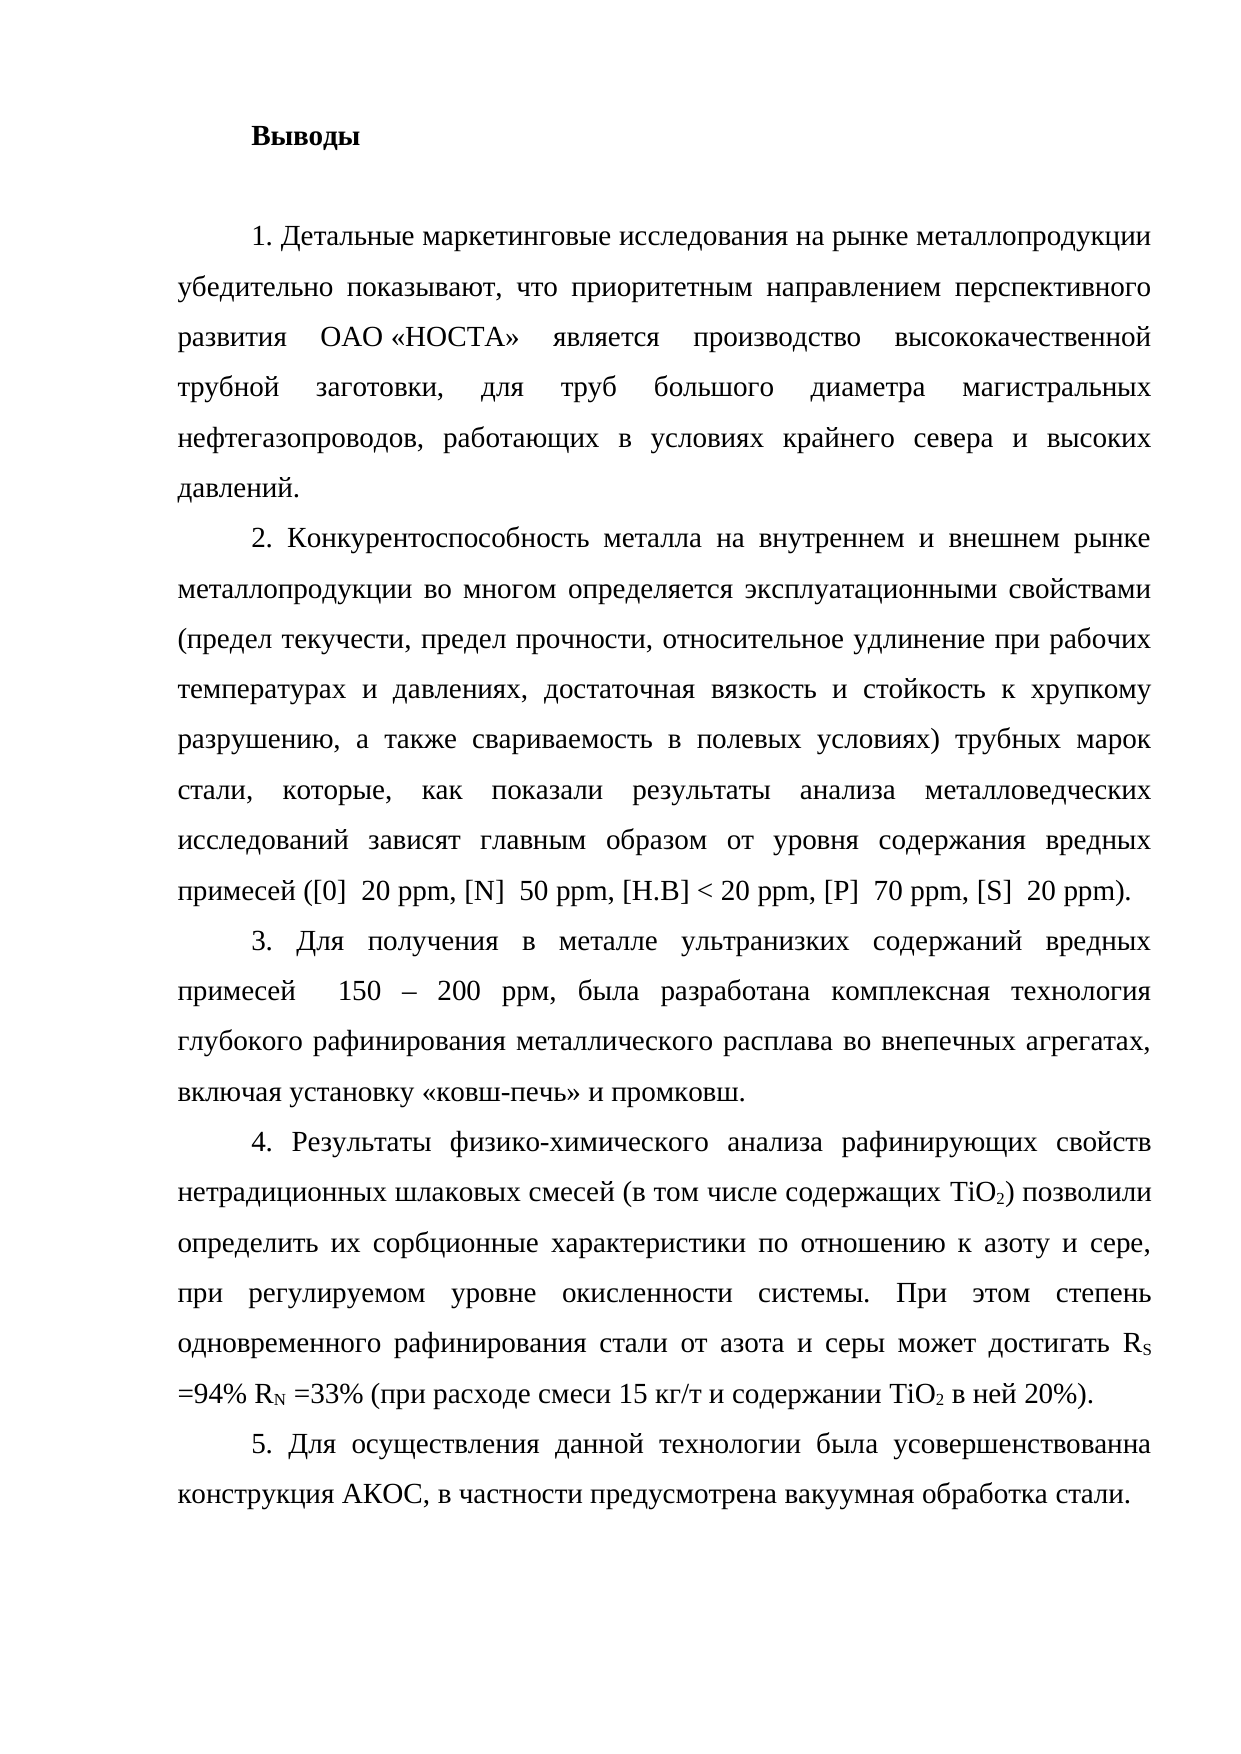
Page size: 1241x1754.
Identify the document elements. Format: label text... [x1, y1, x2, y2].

text 1. Детальные маркетинговые исследования на рынке металлопродукции убедительно показывают, что приоритетным направлением перспективного развития ОАО «НОСТА» является производство высококачественной трубной заготовки, для труб большого диаметра магистральных нефтегазопроводов, работающих в условиях крайнего севера и высоких давлений. [177, 219, 1152, 504]
text 3. Для получения в металле ультранизких содержаний вредных примесей 150 – 200 ррм, была разработана комплексная технология глубокого рафинирования металлического расплава во внепечных агрегатах, включая установку «ковш-печь» и промковш. [177, 923, 1152, 1108]
text 5. Для осуществления данной технологии была усовершенствованна конструкция АКОС, в частности предусмотрена вакуумная обработка стали. [177, 1426, 1152, 1510]
text 2. Конкурентоспособность металла на внутреннем и внешнем рынке металлопродукции во многом определяется эксплуатационными свойствами (предел текучести, предел прочности, относительное удлинение при рабочих температурах и давлениях, достаточная вязкость и стойкость к хрупкому разрушению, а также свариваемость в полевых условиях) трубных марок стали, которые, как показали результаты анализа металловедческих исследований зависят главным образом от уровня содержания вредных примесей ([0] 20 ppm, [N] 50 ppm, [H.B] < 20 ppm, [P] 70 ppm, [S] 20 ppm). [177, 521, 1152, 906]
text 4. Результаты физико-химического анализа рафинирующих свойств нетрадиционных шлаковых смесей (в том числе содержащих TiO2) позволили определить их сорбционные характеристики по отношению к азоту и сере, при регулируемом уровне окисленности системы. При этом степень одновременного рафинирования стали от азота и серы может достигать RS =94% RN =33% (при расходе смеси 15 кг/т и содержании TiO2 в ней 20%). [177, 1124, 1152, 1409]
text Выводы [177, 118, 1152, 152]
